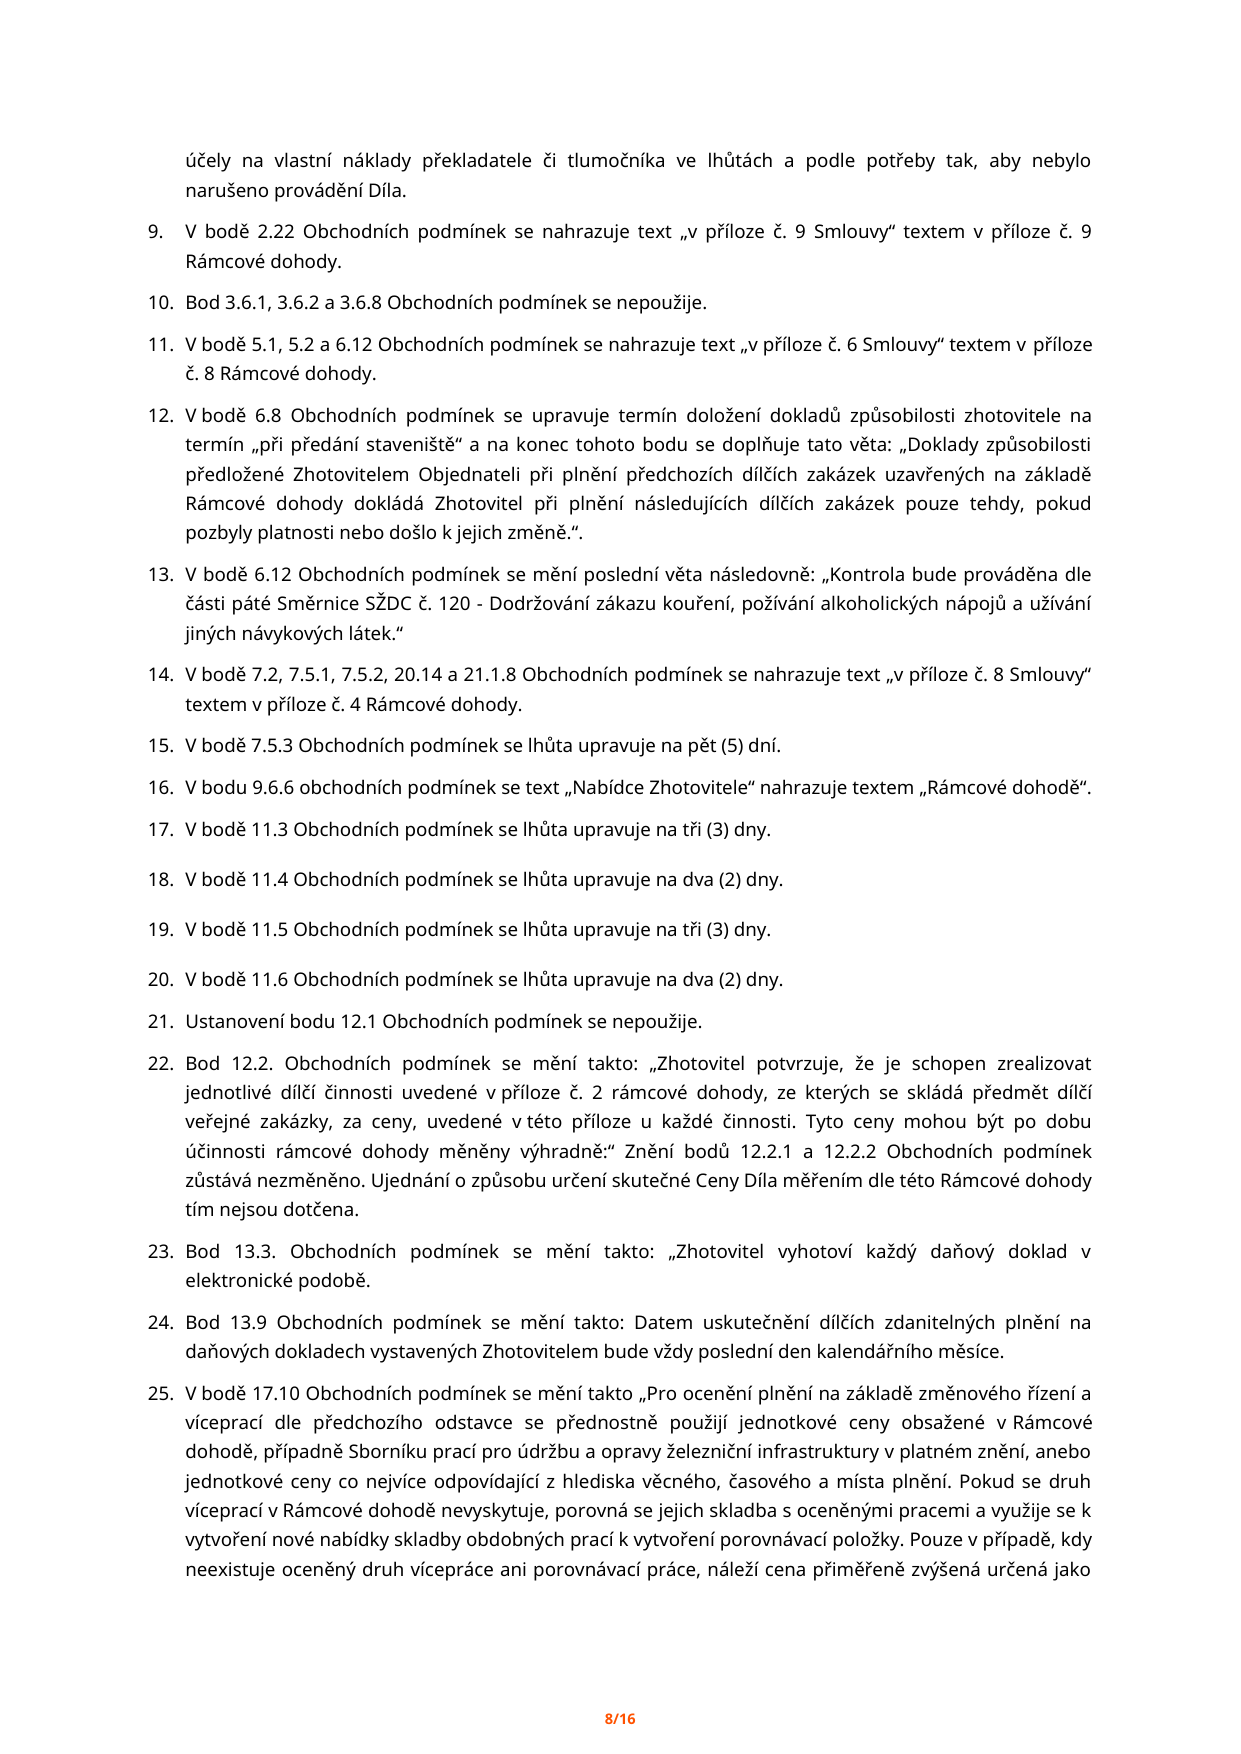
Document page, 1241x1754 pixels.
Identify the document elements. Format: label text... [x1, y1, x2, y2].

list V bodě 2.22 Obchodních podmínek se nahrazuje text „v příloze č. 9 Smlouvy“ textem v příloze č. 9 Rámcové dohody. [148, 219, 1093, 273]
list V bodě 11.3 Obchodních podmínek se lhůta upravuje na tři (3) dny. [148, 816, 1093, 842]
list V bodě 11.4 Obchodních podmínek se lhůta upravuje na dva (2) dny. [148, 866, 1093, 892]
list V bodě 7.2, 7.5.1, 7.5.2, 20.14 a 21.1.8 Obchodních podmínek se nahrazuje text „v příloze č. 8 Smlouvy“ textem v příloze č. 4 Rámcové dohody. [148, 662, 1093, 716]
list Bod 3.6.1, 3.6.2 a 3.6.8 Obchodních podmínek se nepoužije. [148, 290, 1093, 315]
list V bodě 11.5 Obchodních podmínek se lhůta upravuje na tři (3) dny. [148, 916, 1093, 942]
list V bodě 7.5.3 Obchodních podmínek se lhůta upravuje na pět (5) dní. [148, 733, 1093, 758]
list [148, 148, 1093, 202]
list V bodě 6.12 Obchodních podmínek se mění poslední věta následovně: „Kontrola bude prováděna dle části páté Směrnice SŽDC č. 120 - Dodržování zákazu kouření, požívání alkoholických nápojů a užívání jiných návykových látek.“ [148, 561, 1093, 645]
list Bod 13.3. Obchodních podmínek se mění takto: „Zhotovitel vyhotoví každý daňový doklad v elektronické podobě. [148, 1238, 1093, 1293]
list Bod 13.9 Obchodních podmínek se mění takto: Datem uskutečnění dílčích zdanitelných plnění na daňových dokladech vystavených Zhotovitelem bude vždy poslední den kalendářního měsíce. [148, 1309, 1093, 1364]
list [148, 1380, 1093, 1581]
list V bodě 5.1, 5.2 a 6.12 Obchodních podmínek se nahrazuje text „v příloze č. 6 Smlouvy“ textem v příloze č. 8 Rámcové dohody. [148, 331, 1093, 386]
list V bodě 11.6 Obchodních podmínek se lhůta upravuje na dva (2) dny. [148, 967, 1093, 992]
list Ustanovení bodu 12.1 Obchodních podmínek se nepoužije. [148, 1008, 1093, 1034]
list V bodě 6.8 Obchodních podmínek se upravuje termín doložení dokladů způsobilosti zhotovitele na termín „při předání staveniště“ a na konec tohoto bodu se doplňuje tato věta: „Doklady způsobilosti předložené Zhotovitelem Objednateli při plnění předchozích dílčích zakázek uzavřených na základě Rámcové dohody dokládá Zhotovitel při plnění následujících dílčích zakázek pouze tehdy, pokud pozbyly platnosti nebo došlo k jejich změně.“. [148, 402, 1093, 545]
list Bod 12.2. Obchodních podmínek se mění takto: „Zhotovitel potvrzuje, že je schopen zrealizovat jednotlivé dílčí činnosti uvedené v příloze č. 2 rámcové dohody, ze kterých se skládá předmět dílčí veřejné zakázky, za ceny, uvedené v této příloze u každé činnosti. Tyto ceny mohou být po dobu účinnosti rámcové dohody měněny výhradně:“ Znění bodů 12.2.1 a 12.2.2 Obchodních podmínek zůstává nezměněno. Ujednání o způsobu určení skutečné Ceny Díla měřením dle této Rámcové dohody tím nejsou dotčena. [148, 1050, 1093, 1222]
list V bodu 9.6.6 obchodních podmínek se text „Nabídce Zhotovitele“ nahrazuje textem „Rámcové dohodě“. [148, 774, 1093, 800]
